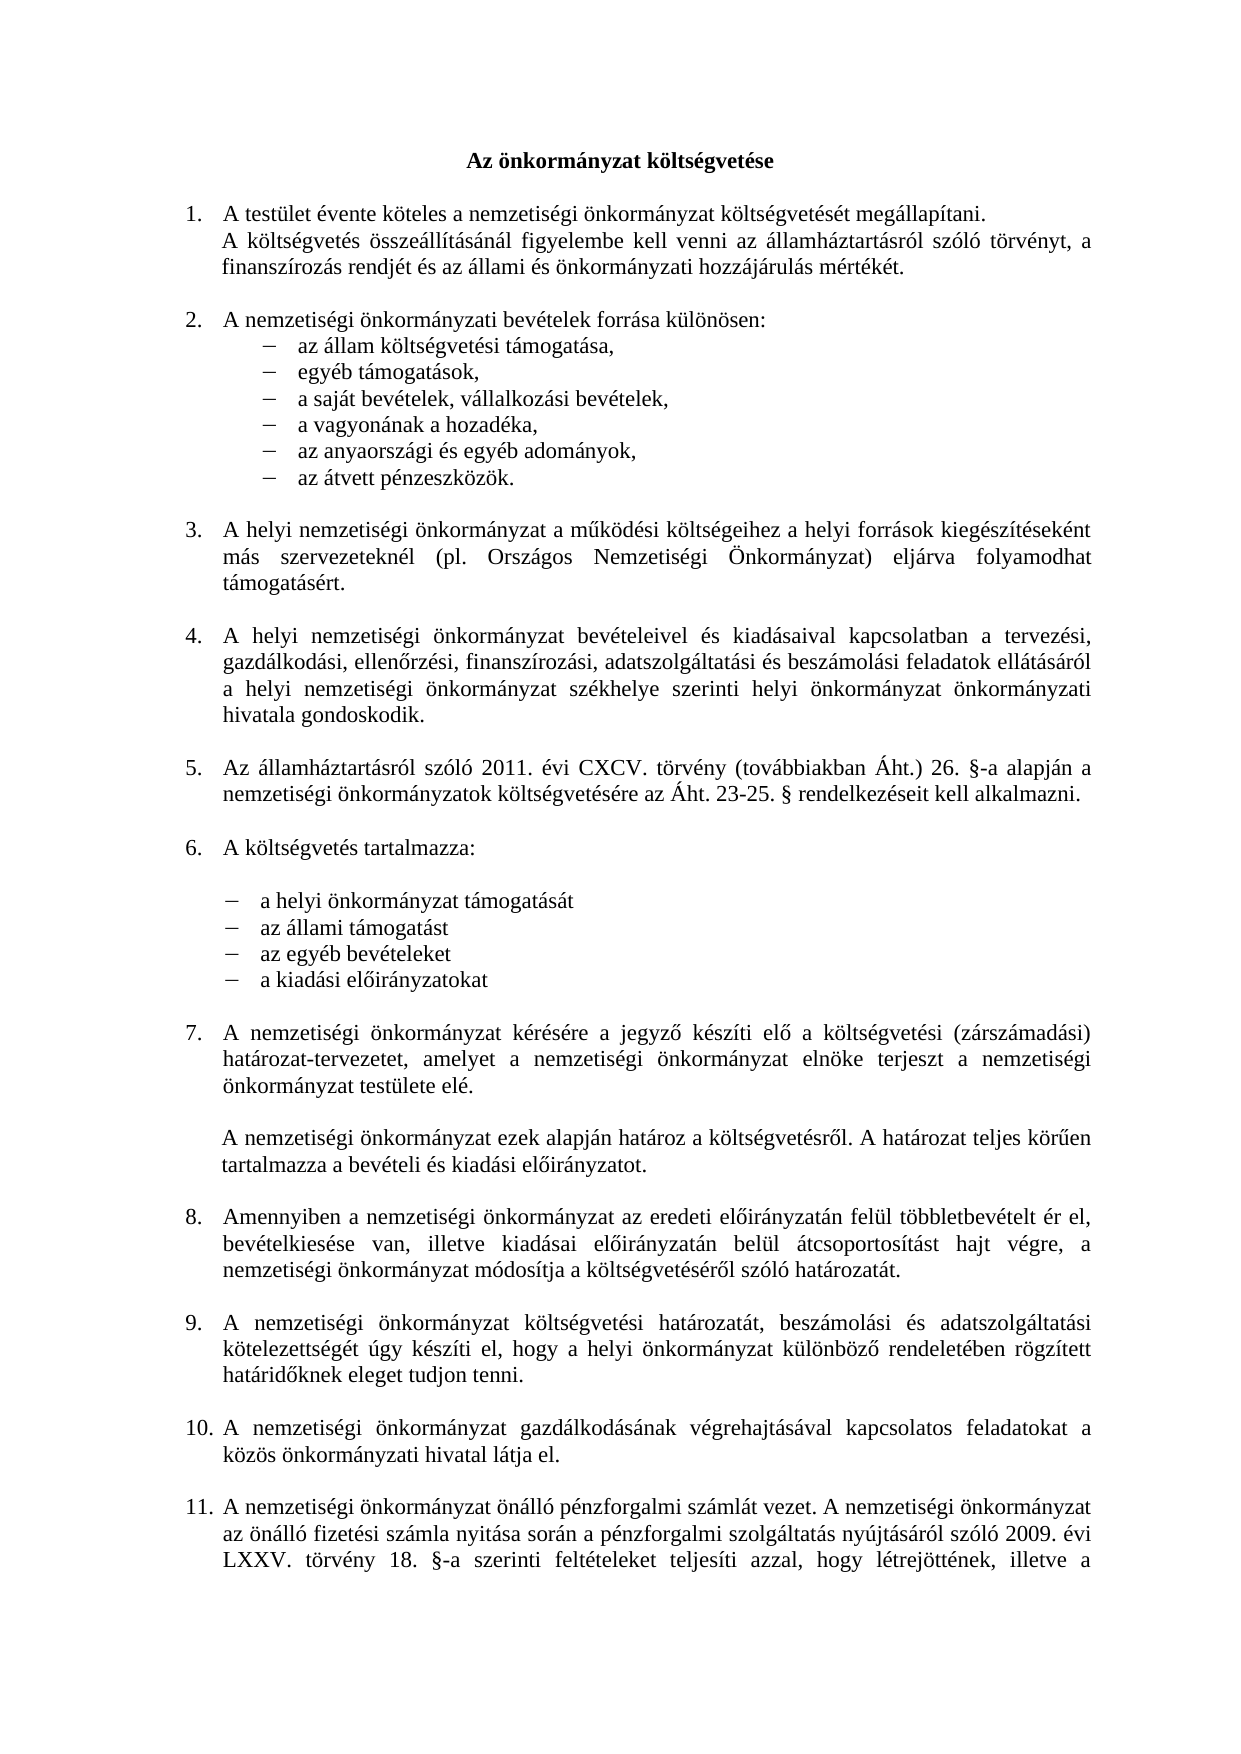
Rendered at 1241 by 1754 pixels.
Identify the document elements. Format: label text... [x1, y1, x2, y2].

list az állami támogatást [223, 913, 1093, 940]
list az egyéb bevételeket [223, 940, 1093, 966]
list A helyi nemzetiségi önkormányzat bevételeivel és kiadásaival kapcsolatban a tervezési, gazdálkodási, ellenőrzési, finanszírozási, adatszolgáltatási és beszámolási feladatok ellátásáról a helyi nemzetiségi önkormányzat székhelye szerinti helyi önkormányzat önkormányzati hivatala gondoskodik. [185, 622, 1093, 727]
list A helyi nemzetiségi önkormányzat a működési költségeihez a helyi források kiegészítéseként más szervezeteknél (pl. Országos Nemzetiségi Önkormányzat) eljárva folyamodhat támogatásért. [185, 517, 1093, 596]
list egyéb támogatások, [260, 358, 1093, 385]
list az átvett pénzeszközök. [260, 464, 1093, 490]
text A nemzetiségi önkormányzat ezek alapján határoz a költségvetésről. A határozat teljes körűen tartalmazza a bevételi és kiadási előirányzatot. [221, 1124, 1093, 1177]
text A költségvetés összeállításánál figyelembe kell venni az államháztartásról szóló törvényt, a finanszírozás rendjét és az állami és önkormányzati hozzájárulás mértékét. [221, 227, 1093, 279]
list a vagyonának a hozadéka, [260, 411, 1093, 437]
list a helyi önkormányzat támogatását [223, 887, 1093, 913]
list A nemzetiségi önkormányzat kérésére a jegyző készíti elő a költségvetési (zárszámadási) határozat-tervezetet, amelyet a nemzetiségi önkormányzat elnöke terjeszt a nemzetiségi önkormányzat testülete elé. [185, 1019, 1093, 1098]
text Az önkormányzat költségvetése [148, 148, 1093, 174]
list Amennyiben a nemzetiségi önkormányzat az eredeti előirányzatán felül többletbevételt ér el, bevételkiesése van, illetve kiadásai előirányzatán belül átcsoportosítást hajt végre, a nemzetiségi önkormányzat módosítja a költségvetéséről szóló határozatát. [185, 1203, 1093, 1282]
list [185, 1493, 1093, 1572]
list Az államháztartásról szóló 2011. évi CXCV. törvény (továbbiakban Áht.) 26. §-a alapján a nemzetiségi önkormányzatok költségvetésére az Áht. 23-25. § rendelkezéseit kell alkalmazni. [185, 754, 1093, 806]
list az anyaországi és egyéb adományok, [260, 437, 1093, 464]
list A nemzetiségi önkormányzat gazdálkodásának végrehajtásával kapcsolatos feladatokat a közös önkormányzati hivatal látja el. [185, 1414, 1093, 1467]
list a kiadási előirányzatokat [223, 966, 1093, 993]
list A nemzetiségi önkormányzati bevételek forrása különösen: [185, 306, 1093, 332]
list a saját bevételek, vállalkozási bevételek, [260, 385, 1093, 411]
list A nemzetiségi önkormányzat költségvetési határozatát, beszámolási és adatszolgáltatási kötelezettségét úgy készíti el, hogy a helyi önkormányzat különböző rendeletében rögzített határidőknek eleget tudjon tenni. [185, 1309, 1093, 1388]
list A költségvetés tartalmazza: [185, 834, 1093, 861]
list A testület évente köteles a nemzetiségi önkormányzat költségvetését megállapítani. [185, 200, 1093, 227]
list az állam költségvetési támogatása, [260, 332, 1093, 358]
